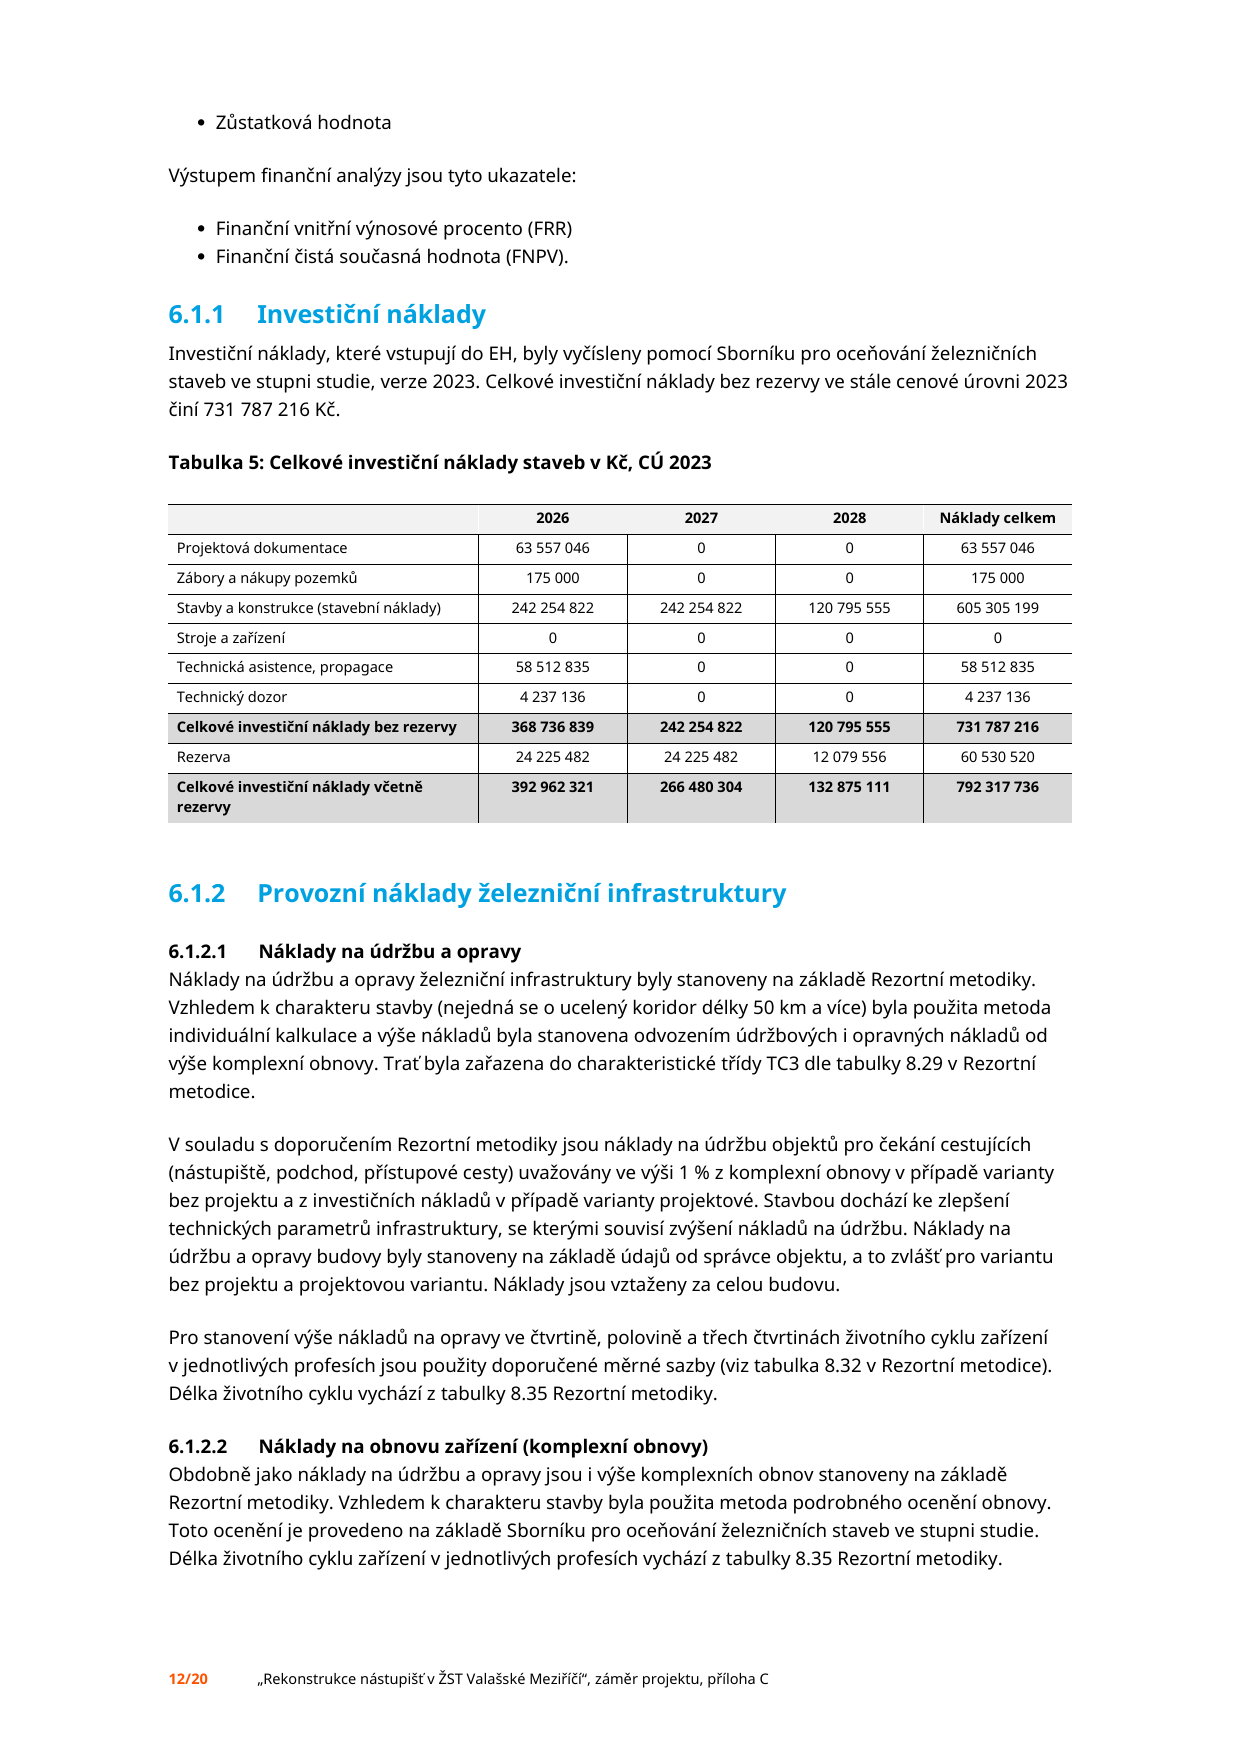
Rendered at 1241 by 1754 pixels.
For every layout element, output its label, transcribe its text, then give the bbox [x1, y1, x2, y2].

table_cell 4 237 136 [924, 684, 1072, 713]
table_cell 175 000 [924, 565, 1072, 593]
text V souladu s doporučením Rezortní metodiky jsou náklady na údržbu objektů pro čekání cestujících (nástupiště, podchod, přístupové cesty) uvažovány ve výši 1 % z komplexní obnovy v případě varianty bez projektu a z investičních nákladů v případě varianty projektové. Stavbou dochází ke zlepšení technických parametrů infrastruktury, se kterými souvisí zvýšení nákladů na údržbu. Náklady na údržbu a opravy budovy byly stanoveny na základě údajů od správce objektu, a to zvlášť pro variantu bez projektu a projektovou variantu. Náklady jsou vztaženy za celou budovu. [168, 1131, 1072, 1297]
table_header Náklady celkem [924, 505, 1072, 534]
table_cell 392 962 321 [479, 774, 627, 823]
list Zůstatková hodnota [198, 109, 1072, 135]
table_cell 175 000 [479, 565, 627, 593]
table_cell 4 237 136 [479, 684, 627, 713]
table_cell 0 [628, 684, 775, 713]
subtitle Náklady na údržbu a opravy [168, 938, 1072, 963]
table_cell 60 530 520 [924, 744, 1072, 773]
table_cell 120 795 555 [776, 595, 923, 623]
list Finanční vnitřní výnosové procento (FRR) [198, 215, 1072, 241]
table_cell 12 079 556 [776, 744, 923, 773]
table_cell Zábory a nákupy pozemků [168, 565, 478, 593]
table_cell 0 [628, 535, 775, 563]
table_cell 132 875 111 [776, 774, 923, 823]
table_cell 0 [924, 624, 1072, 653]
table_cell Projektová dokumentace [168, 535, 478, 563]
table_cell 0 [628, 654, 775, 683]
table_header 2027 [627, 505, 775, 534]
table_cell 63 557 046 [479, 535, 627, 563]
table_cell 242 254 822 [628, 595, 775, 623]
table_header 2028 [775, 505, 923, 534]
table_cell 368 736 839 [479, 714, 627, 743]
table_cell Stavby a konstrukce (stavební náklady) [168, 595, 478, 623]
table_cell 24 225 482 [628, 744, 775, 773]
subtitle Provozní náklady železniční infrastruktury [168, 876, 1072, 910]
table_cell 0 [776, 624, 923, 653]
table_cell Celkové investiční náklady bez rezervy [168, 714, 478, 743]
table_cell 58 512 835 [479, 654, 627, 683]
table_cell 0 [628, 624, 775, 653]
table_cell 0 [776, 565, 923, 593]
text Obdobně jako náklady na údržbu a opravy jsou i výše komplexních obnov stanoveny na základě Rezortní metodiky. Vzhledem k charakteru stavby byla použita metoda podrobného ocenění obnovy. Toto ocenění je provedeno na základě Sborníku pro oceňování železničních staveb ve stupni studie. Délka životního cyklu zařízení v jednotlivých profesích vychází z tabulky 8.35 Rezortní metodiky. [168, 1461, 1072, 1571]
table_cell 58 512 835 [924, 654, 1072, 683]
table_cell 242 254 822 [479, 595, 627, 623]
table_cell 731 787 216 [924, 714, 1072, 743]
table_cell 120 795 555 [776, 714, 923, 743]
table_header [168, 505, 478, 534]
table_header 2026 [479, 505, 627, 534]
table_cell 605 305 199 [924, 595, 1072, 623]
table_cell Celkové investiční náklady včetně rezervy [168, 774, 478, 823]
table_cell 0 [628, 565, 775, 593]
text Výstupem finanční analýzy jsou tyto ukazatele: [168, 162, 1072, 188]
table_cell 242 254 822 [628, 714, 775, 743]
table_cell Rezerva [168, 744, 478, 773]
subtitle Náklady na obnovu zařízení (komplexní obnovy) [168, 1433, 1072, 1459]
subtitle Investiční náklady [168, 296, 1072, 330]
table_cell 24 225 482 [479, 744, 627, 773]
table_cell 266 480 304 [628, 774, 775, 823]
table_cell 63 557 046 [924, 535, 1072, 563]
table_cell Stroje a zařízení [168, 624, 478, 653]
table_cell 792 317 736 [924, 774, 1072, 823]
text Náklady na údržbu a opravy železniční infrastruktury byly stanoveny na základě Rezortní metodiky. Vzhledem k charakteru stavby (nejedná se o ucelený koridor délky 50 km a více) byla použita metoda individuální kalkulace a výše nákladů byla stanovena odvozením údržbových i opravných nákladů od výše komplexní obnovy. Trať byla zařazena do charakteristické třídy TC3 dle tabulky 8.29 v Rezortní metodice. [168, 966, 1072, 1104]
table_cell 0 [776, 684, 923, 713]
list Finanční čistá současná hodnota (FNPV). [198, 243, 1072, 269]
table_cell Technická asistence, propagace [168, 654, 478, 683]
table_cell Technický dozor [168, 684, 478, 713]
table_cell 0 [479, 624, 627, 653]
text Investiční náklady, které vstupují do EH, byly vyčísleny pomocí Sborníku pro oceňování železničních staveb ve stupni studie, verze 2023. Celkové investiční náklady bez rezervy ve stále cenové úrovni 2023 činí 731 787 216 Kč. [168, 340, 1072, 422]
table_cell 0 [776, 654, 923, 683]
text Pro stanovení výše nákladů na opravy ve čtvrtině, polovině a třech čtvrtinách životního cyklu zařízení v jednotlivých profesích jsou použity doporučené měrné sazby (viz tabulka 8.32 v Rezortní metodice). Délka životního cyklu vychází z tabulky 8.35 Rezortní metodiky. [168, 1324, 1072, 1406]
table_cell 0 [776, 535, 923, 563]
